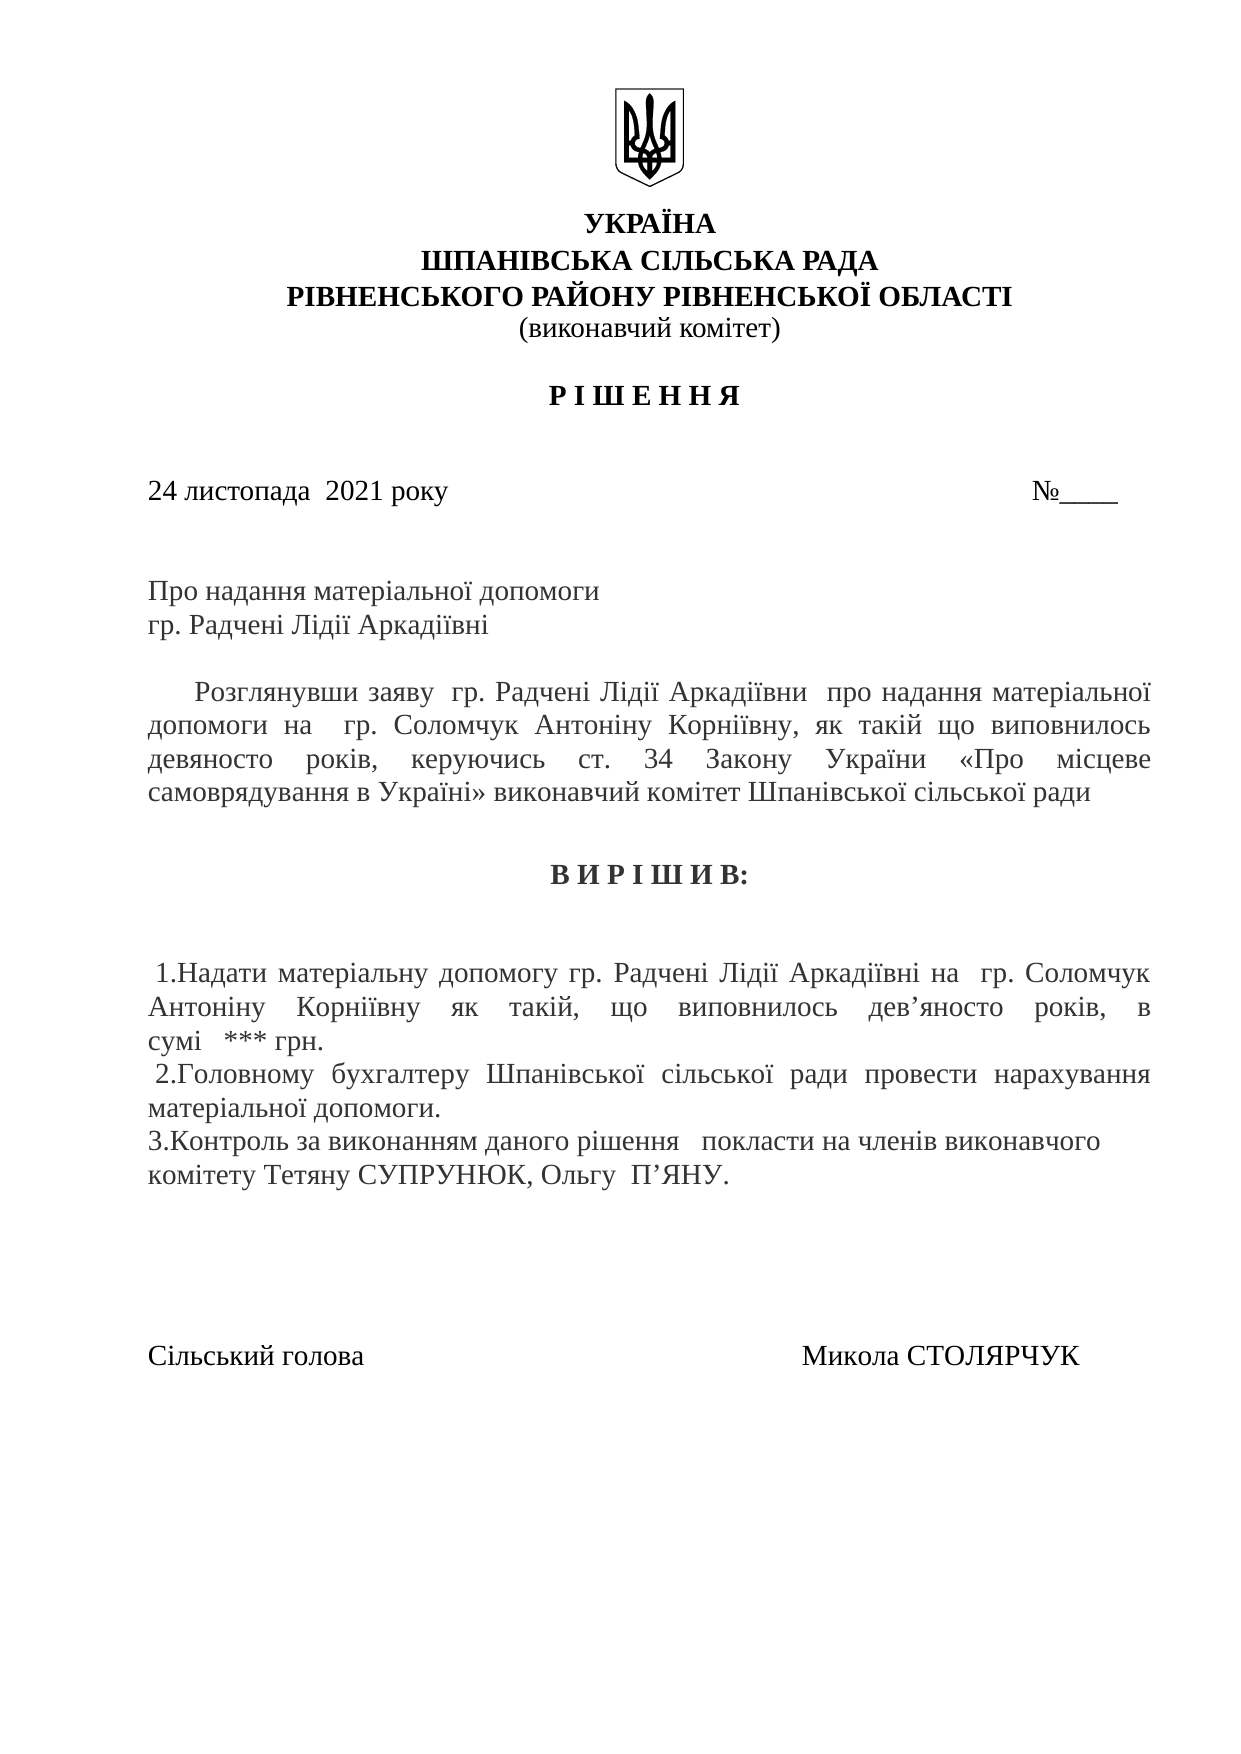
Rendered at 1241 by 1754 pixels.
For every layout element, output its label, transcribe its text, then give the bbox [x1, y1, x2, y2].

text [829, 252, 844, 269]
text гр. Радчені Лідії Аркадіївні [148, 607, 1152, 640]
text Україна [148, 206, 1152, 240]
text 2.Головному бухгалтеру Шпанівської сільської ради провести нарахування матеріальної допомоги. [148, 1056, 1152, 1123]
text 24 листопада 2021 року №____ [148, 473, 1152, 506]
text 3.Контроль за виконанням даного рішення покласти на членів виконавчого комітету Тетяну СУПРУНЮК, Ольгу П’ЯНУ. [148, 1123, 1152, 1190]
text ШПАНІВСЬКА сільська рада [148, 252, 838, 275]
text Р І Ш Е Н Н Я [148, 378, 1152, 411]
text ШПАНІВСЬКА сільська рада [856, 252, 1152, 275]
text РІВНЕНСЬКОГО РАЙОНУ РІВНЕНСЬКОЇ ОБЛАСТІ [148, 288, 1152, 311]
text Сільський голова Микола СТОЛЯРЧУК [148, 1338, 1152, 1371]
text 1.Надати матеріальну допомогу гр. Радчені Лідії Аркадіївні на гр. Соломчук Антоніну Корніївну як такій, що виповнилось дев’яносто років, в сумі *** грн. [148, 956, 1152, 1056]
text Розглянувши заяву гр. Радчені Лідії Аркадіївни про надання матеріальної допомоги на гр. Соломчук Антоніну Корніївну, як такій що виповнилось девяносто років, керуючись ст. 34 Закону України «Про місцеве самоврядування в Україні» виконавчий комітет Шпанівської сільської ради [148, 674, 1152, 808]
text В И Р І Ш И В: [148, 857, 1152, 891]
text Про надання матеріальної допомоги [148, 573, 1152, 607]
text (виконавчий комітет) [148, 311, 1152, 344]
